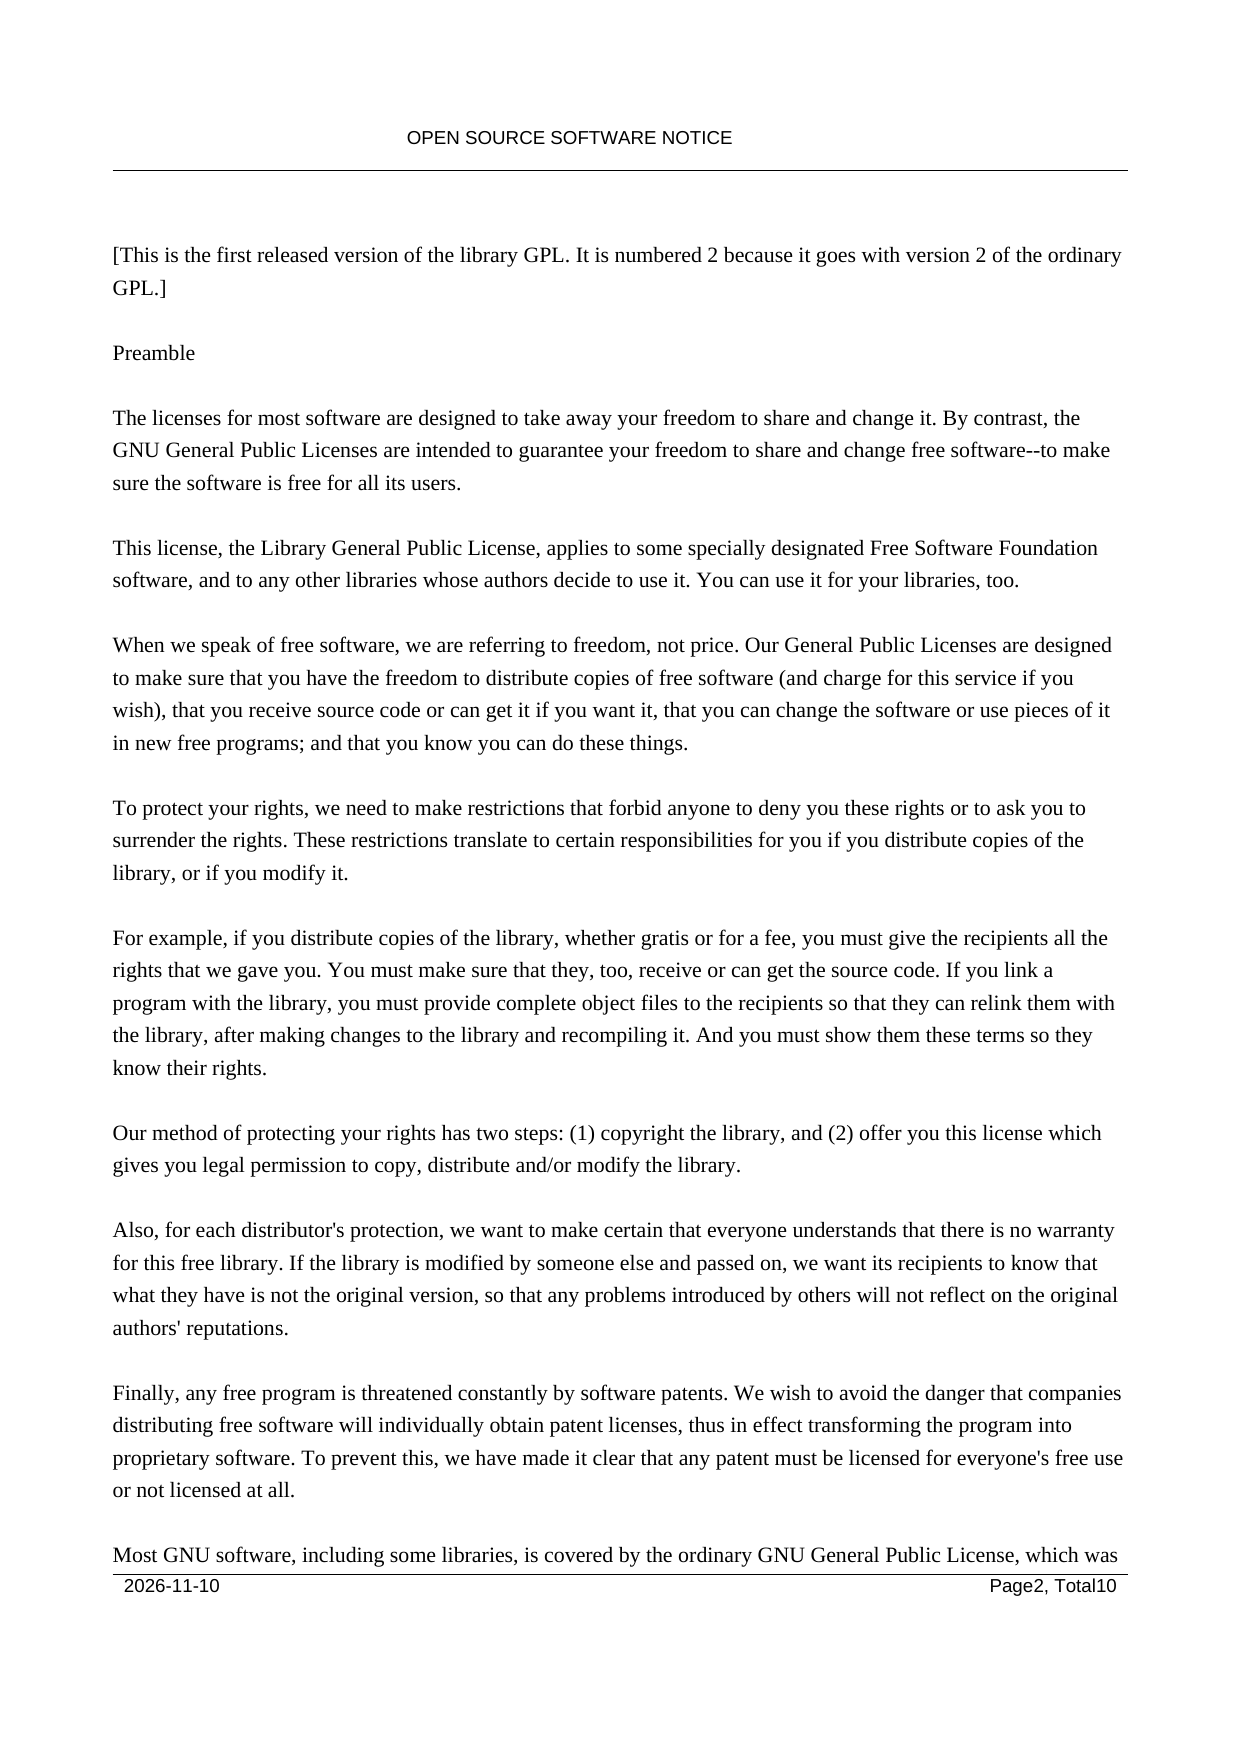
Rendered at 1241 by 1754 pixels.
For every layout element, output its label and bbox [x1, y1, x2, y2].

text [112, 206, 1128, 1571]
